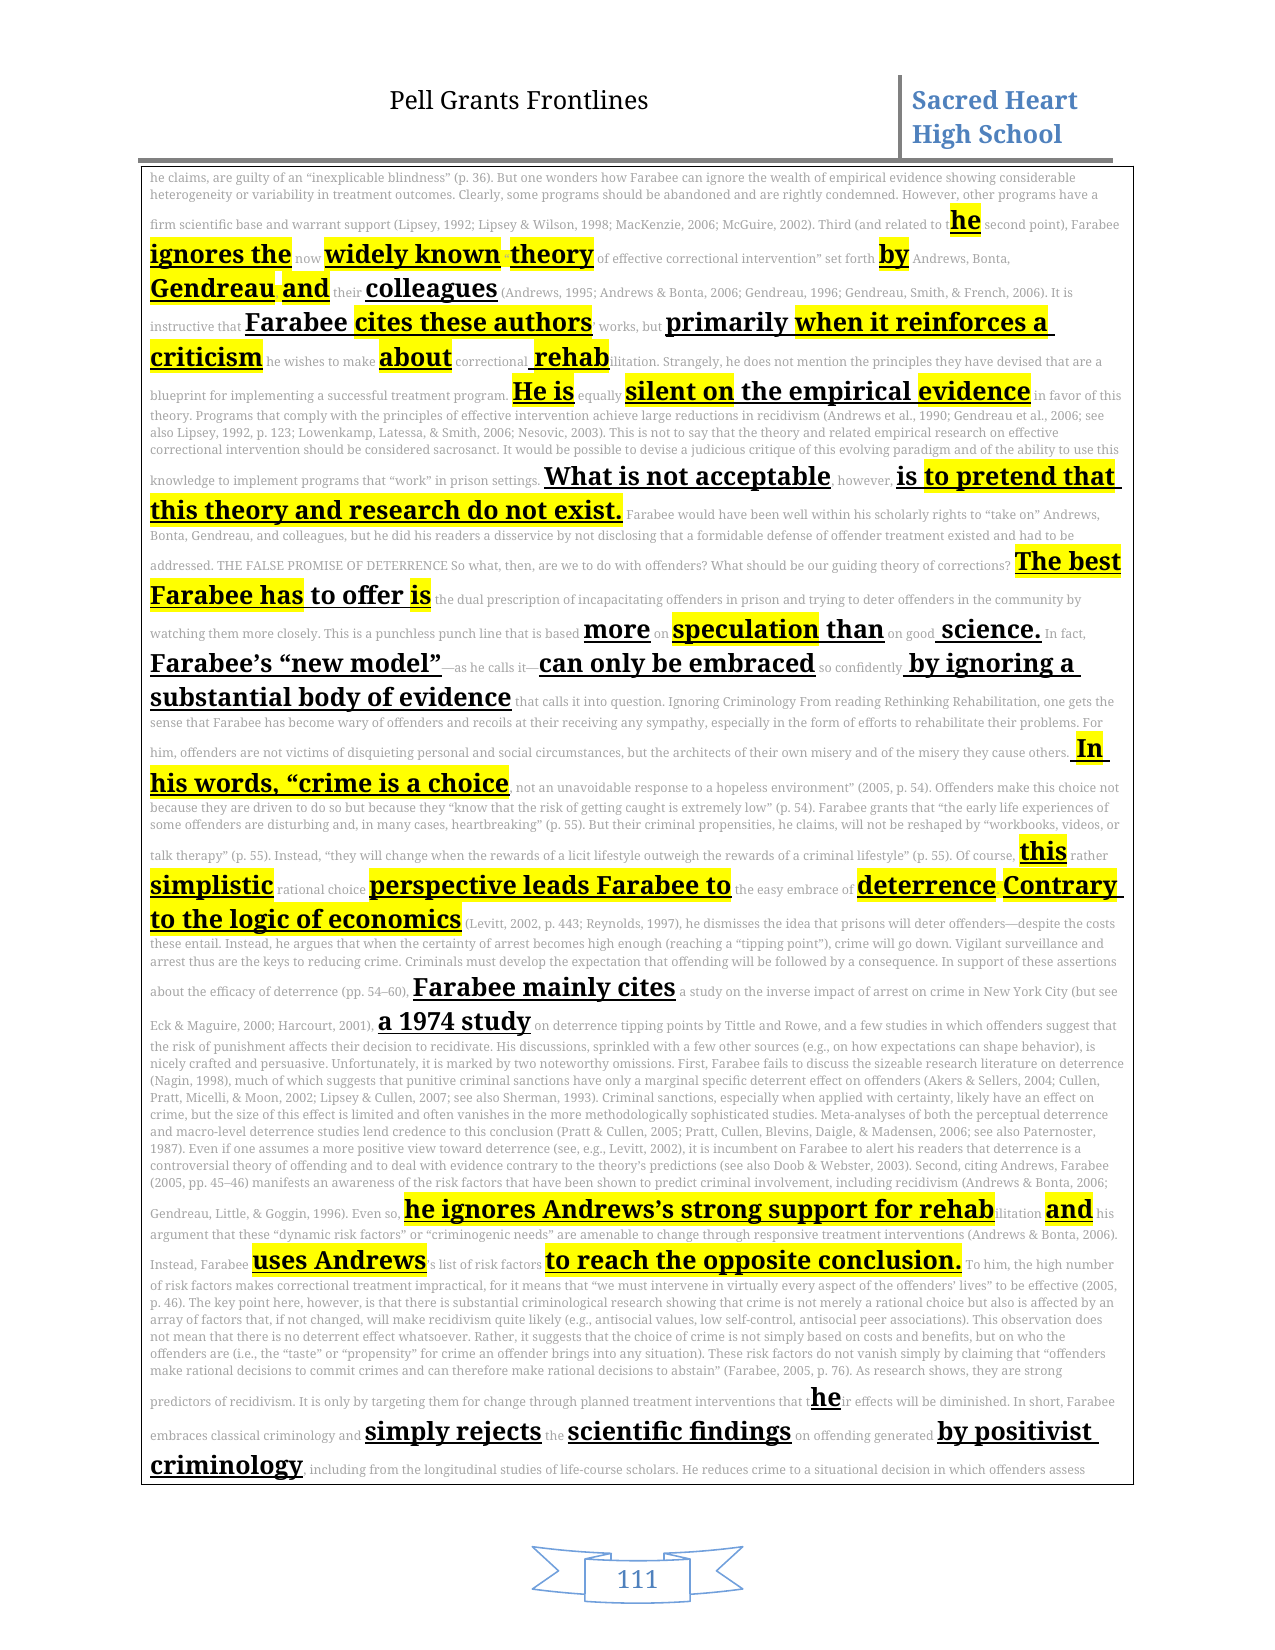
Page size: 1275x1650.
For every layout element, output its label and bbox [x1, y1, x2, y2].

text [142, 167, 1133, 1484]
